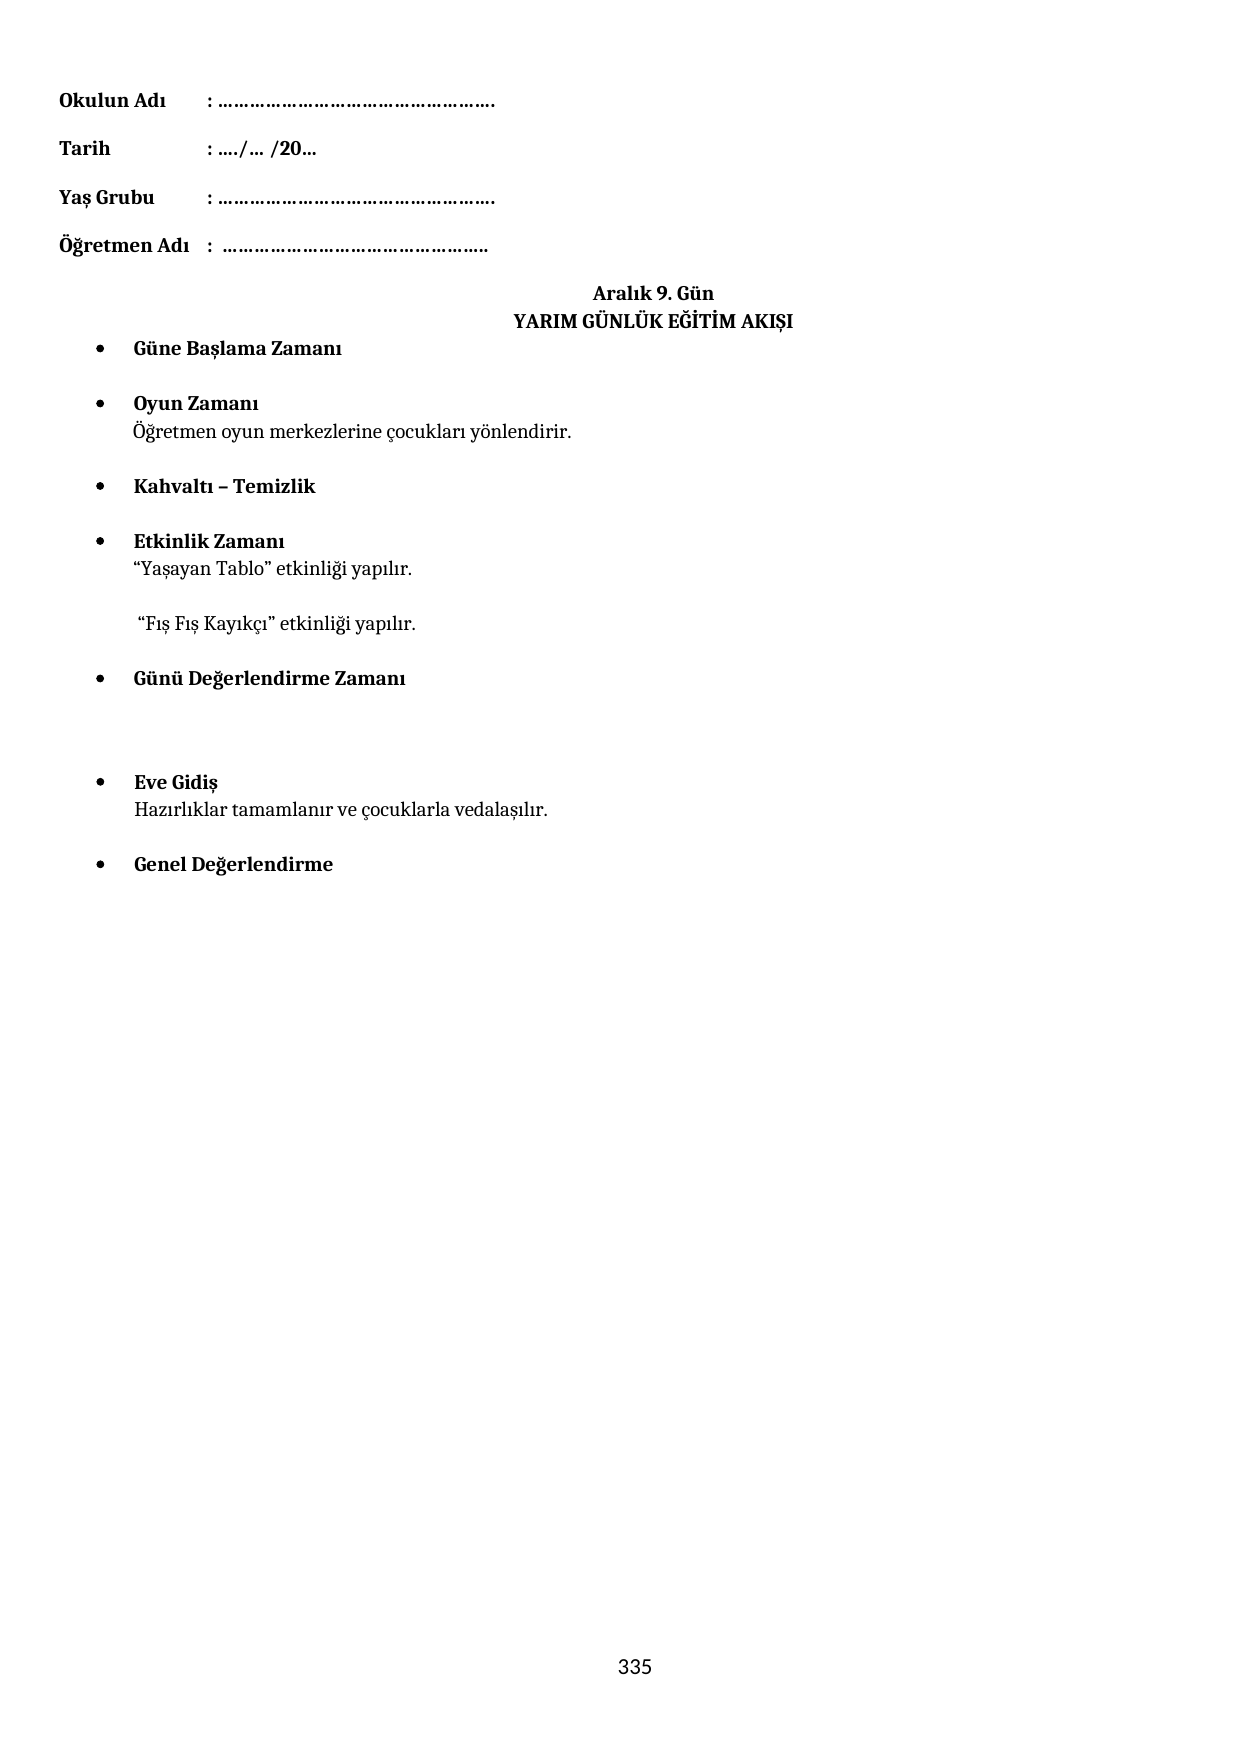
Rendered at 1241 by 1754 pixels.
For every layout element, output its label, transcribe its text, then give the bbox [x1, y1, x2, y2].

text “Yaşayan Tablo” etkinliği yapılır. [133, 557, 1211, 581]
text YARIM GÜNLÜK EĞİTİM AKIŞI [96, 309, 1211, 333]
list Oyun Zamanı [96, 392, 1211, 416]
list Güne Başlama Zamanı [96, 337, 1211, 361]
text Okulun Adı : ……………………………………………. [59, 89, 1211, 113]
list Eve Gidiş [97, 770, 1211, 794]
list Genel Değerlendirme [97, 853, 1211, 877]
text Yaş Grubu : ……………………………………………. [59, 185, 1211, 209]
text Öğretmen Adı : ………………………………………….. [59, 234, 1211, 258]
list Günü Değerlendirme Zamanı [96, 667, 1211, 691]
text Aralık 9. Gün [96, 282, 1211, 306]
text “Fış Fış Kayıkçı” etkinliği yapılır. [133, 612, 1211, 636]
list Etkinlik Zamanı [96, 529, 1211, 553]
text Öğretmen oyun merkezlerine çocukları yönlendirir. [133, 419, 1211, 443]
list Hazırlıklar tamamlanır ve çocuklarla vedalaşılır. [134, 798, 1211, 822]
text Tarih : …./… /20… [59, 137, 1211, 161]
list Kahvaltı – Temizlik [96, 474, 1211, 498]
